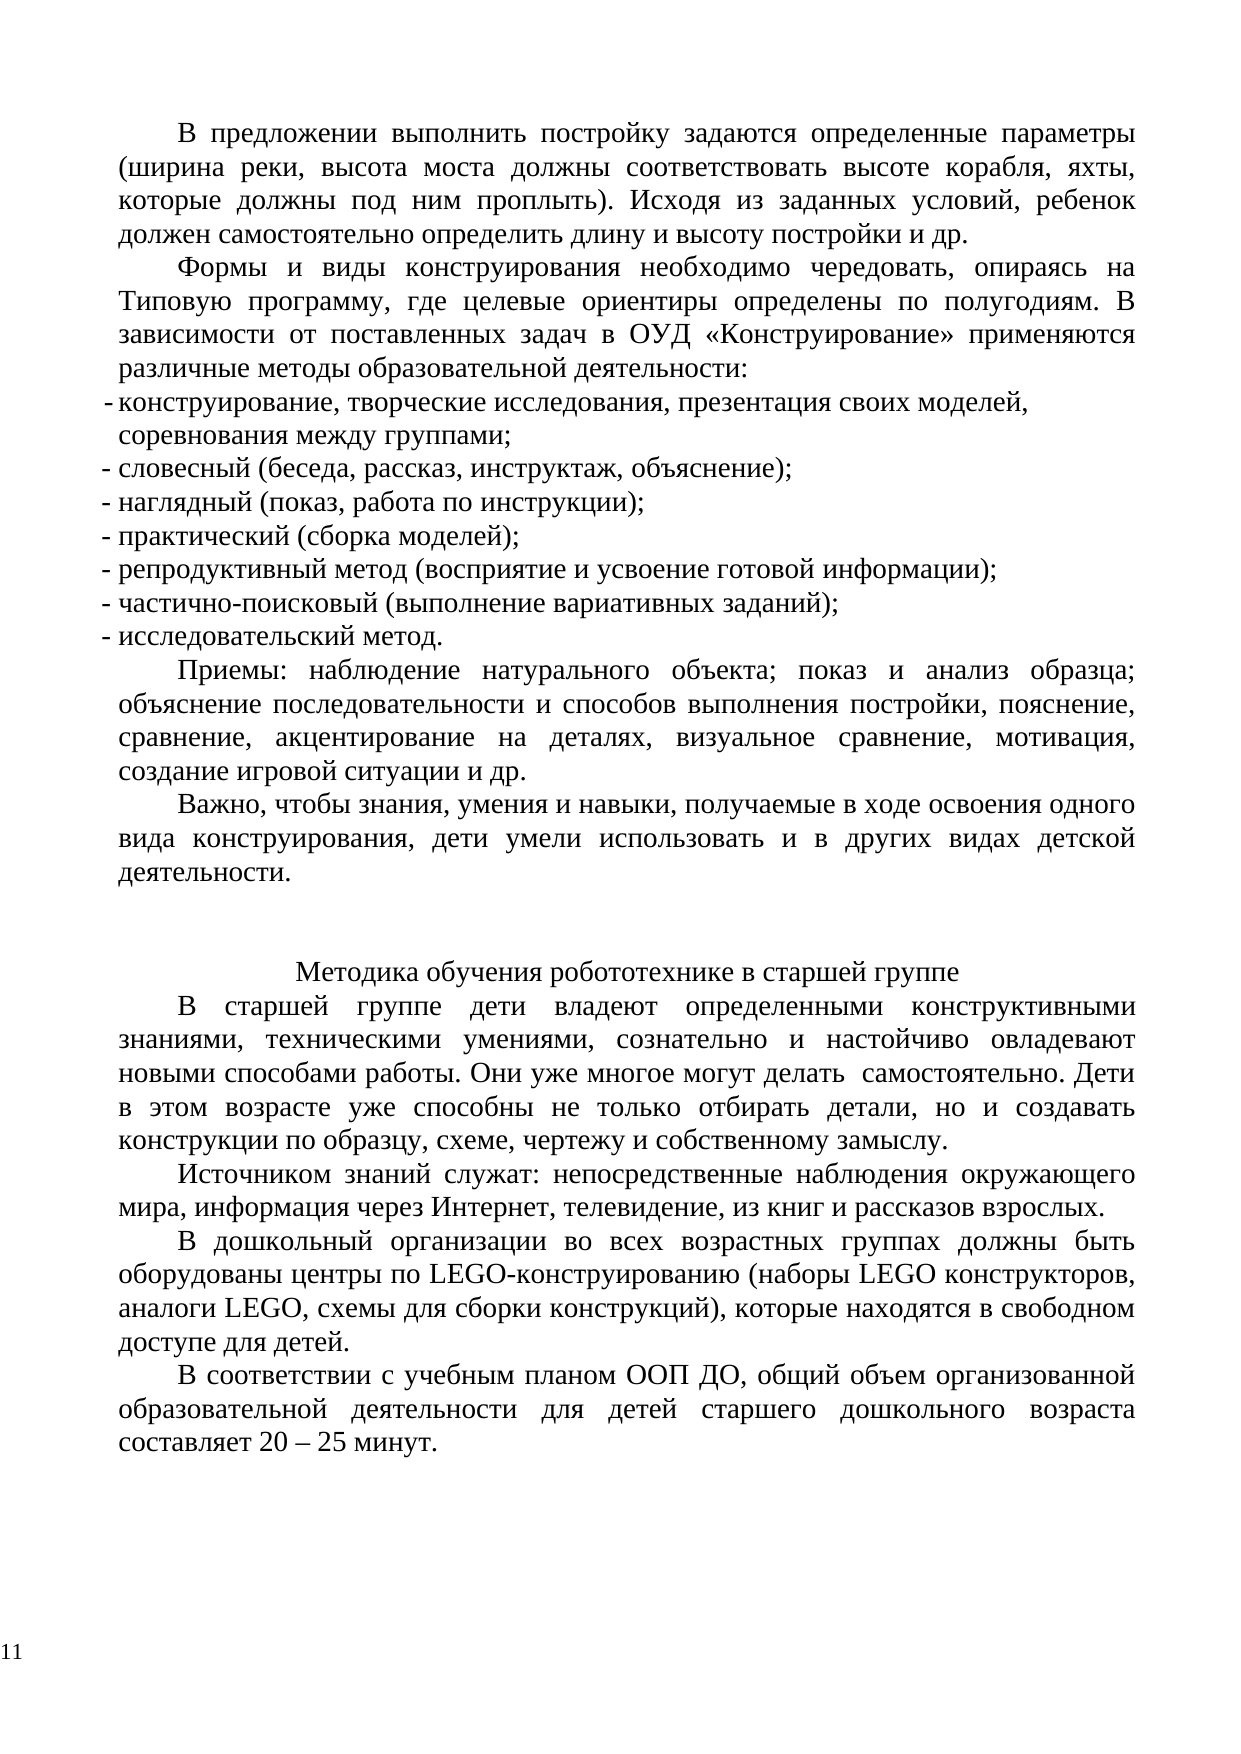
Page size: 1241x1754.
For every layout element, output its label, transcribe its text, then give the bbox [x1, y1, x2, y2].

subtitle Методика обучения робототехнике в старшей группе [118, 954, 1137, 988]
text Приемы: наблюдение натурального объекта; показ и анализ образца; объяснение последовательности и способов выполнения постройки, пояснение, сравнение, акцентирование на деталях, визуальное сравнение, мотивация, создание игровой ситуации и др. [118, 652, 1137, 786]
text В дошкольный организации во всех возрастных группах должны быть оборудованы центры по LEGO-конструированию (наборы LEGO конструкторов, аналоги LEGO, схемы для сборки конструкций), которые находятся в свободном доступе для детей. [118, 1223, 1137, 1357]
text Формы и виды конструирования необходимо чередовать, опираясь на Типовую программу, где целевые ориентиры определены по полугодиям. В зависимости от поставленных задач в ОУД «Конструирование» применяются различные методы образовательной деятельности: [118, 249, 1137, 384]
list конструирование, творческие исследования, презентация своих моделей, соревнования между группами; [103, 384, 1137, 451]
text Источником знаний служат: непосредственные наблюдения окружающего мира, информация через Интернет, телевидение, из книг и рассказов взрослых. [118, 1156, 1137, 1223]
list исследовательский метод. [101, 619, 1137, 652]
text Важно, чтобы знания, умения и навыки, получаемые в ходе освоения одного вида конструирования, дети умели использовать и в других видах детской деятельности. [118, 787, 1137, 887]
text В предложении выполнить постройку задаются определенные параметры (ширина реки, высота моста должны соответствовать высоте корабля, яхты, которые должны под ним проплыть). Исходя из заданных условий, ребенок должен самостоятельно определить длину и высоту постройки и др. [118, 115, 1137, 249]
list словесный (беседа, рассказ, инструктаж, объяснение); [101, 451, 1137, 484]
list практический (сборка моделей); [101, 518, 1137, 551]
text В соответствии с учебным планом ООП ДО, общий объем организованной образовательной деятельности для детей старшего дошкольного возраста составляет 20 – 25 минут. [118, 1357, 1137, 1458]
list репродуктивный метод (восприятие и усвоение готовой информации); [101, 552, 1137, 585]
text В старшей группе дети владеют определенными конструктивными знаниями, техническими умениями, сознательно и настойчиво овладевают новыми способами работы. Они уже многое могут делать самостоятельно. Дети в этом возрасте уже способны не только отбирать детали, но и создавать конструкции по образцу, схеме, чертежу и собственному замыслу. [118, 988, 1137, 1156]
list наглядный (показ, работа по инструкции); [101, 484, 1137, 518]
list частично-поисковый (выполнение вариативных заданий); [101, 585, 1137, 619]
